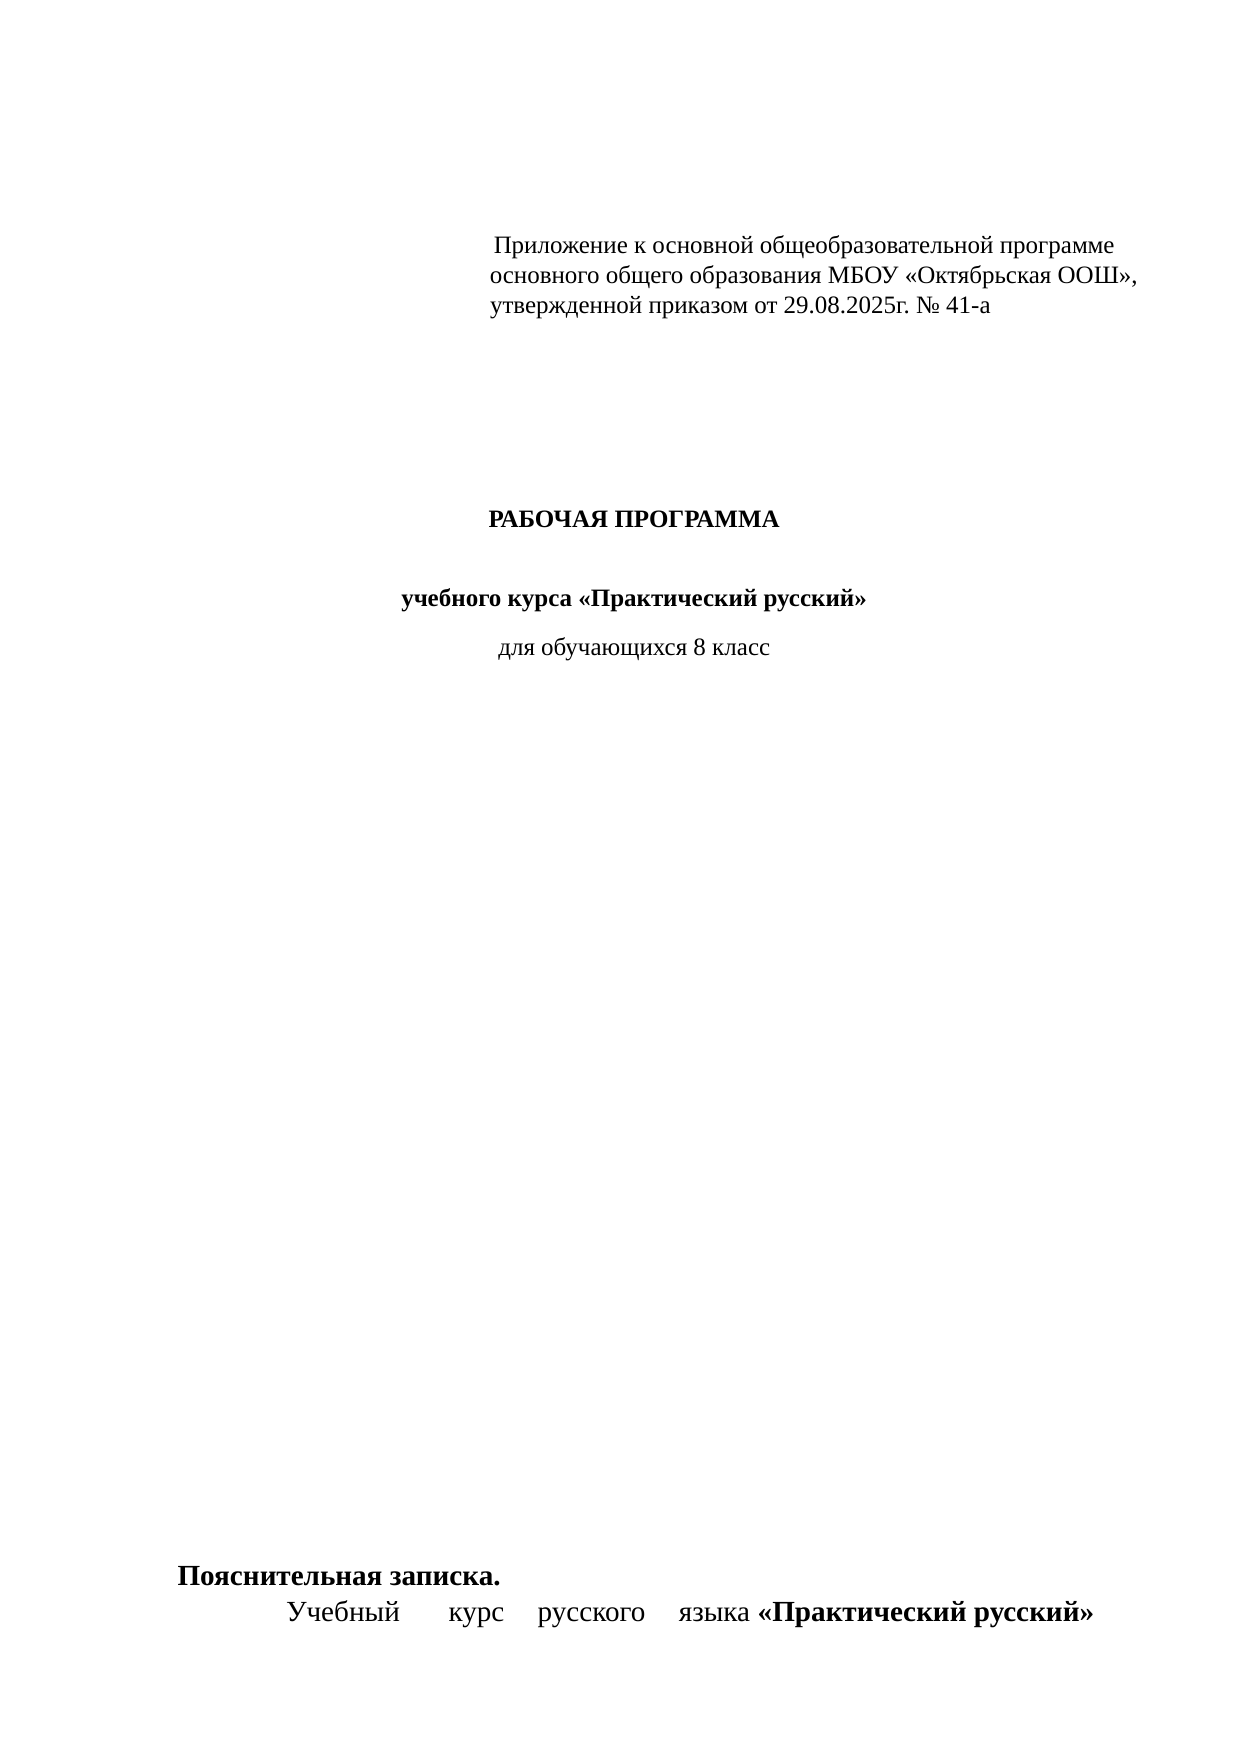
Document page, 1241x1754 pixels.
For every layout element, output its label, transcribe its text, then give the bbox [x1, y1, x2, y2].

text для обучающихся 8 класс [117, 632, 1151, 660]
text РАБОЧАЯ ПРОГРАММА [117, 504, 1151, 532]
text Приложение к основной общеобразовательной программе [189, 230, 1151, 258]
text утвержденной приказом от 29.08.2025г. № 41-а [177, 290, 1151, 319]
text основного общего образования МБОУ «Октябрьская ООШ», [189, 260, 1151, 289]
text Пояснительная записка. [177, 1558, 1133, 1591]
text учебного курса «Практический русский» [117, 583, 1151, 611]
text Учебный курс русского языка «Практический русский» [177, 1594, 1152, 1627]
